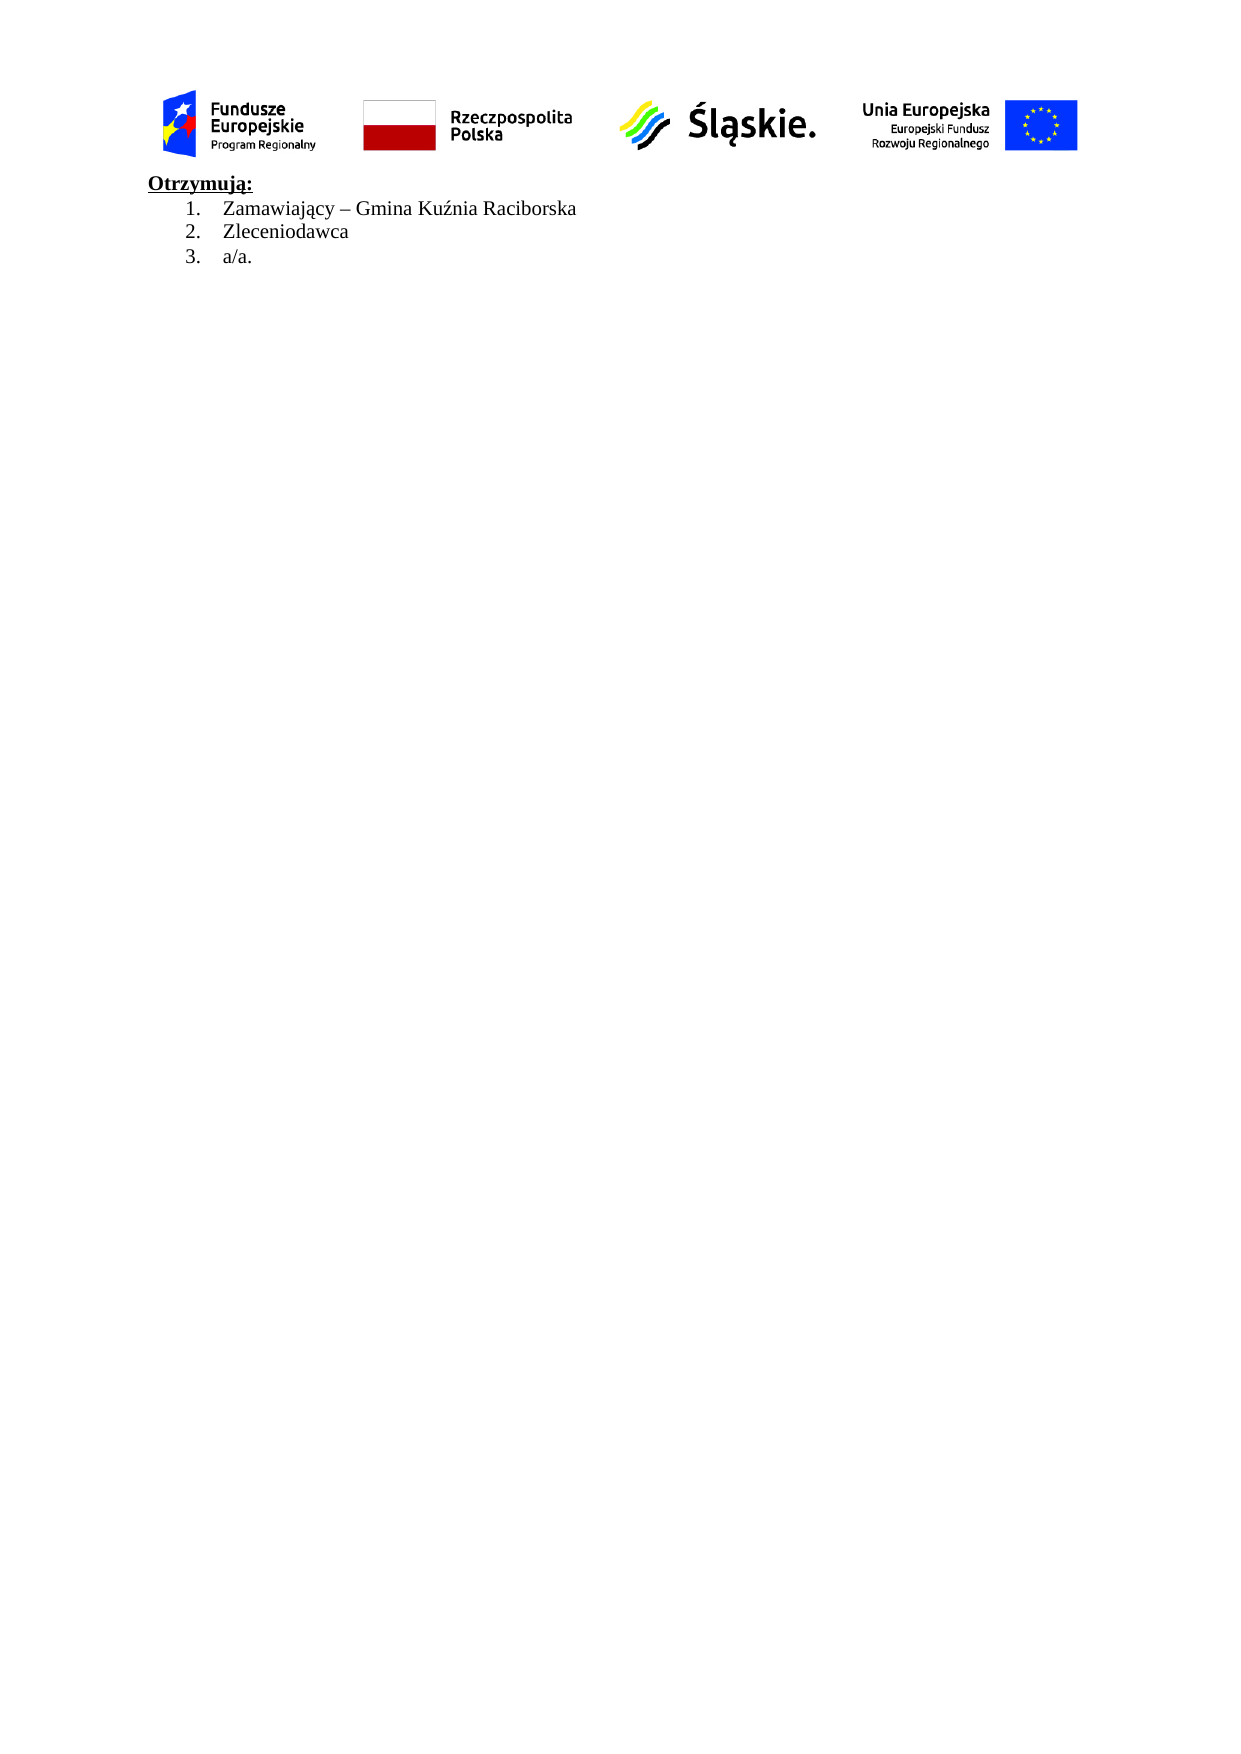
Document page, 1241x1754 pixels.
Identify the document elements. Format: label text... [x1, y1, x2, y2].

text Otrzymują: [148, 172, 1093, 195]
list Zamawiający – Gmina Kuźnia Raciborska [185, 195, 1093, 219]
list Zleceniodawca [185, 219, 1093, 243]
picture [147, 73, 1093, 172]
list a/a. [185, 243, 1093, 268]
